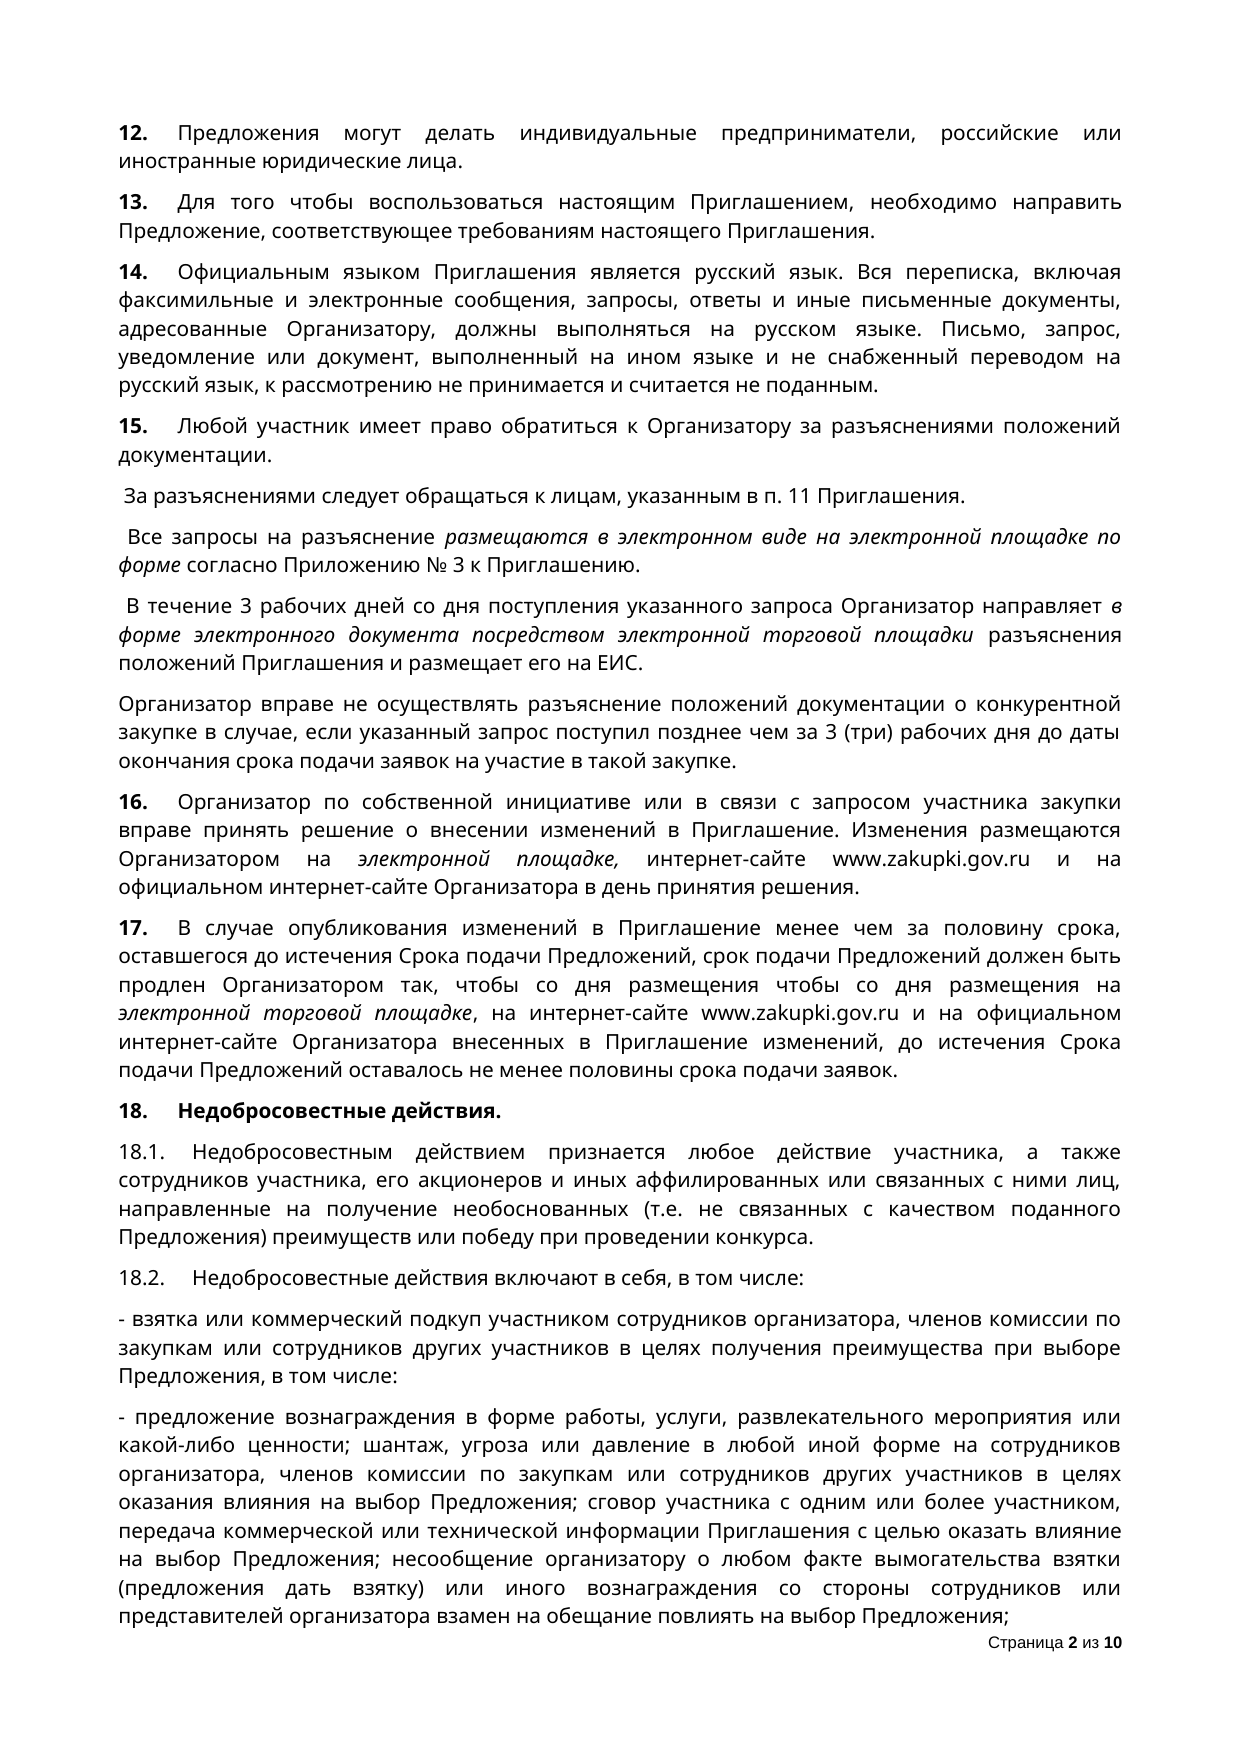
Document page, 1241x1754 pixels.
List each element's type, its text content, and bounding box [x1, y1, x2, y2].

text За разъяснениями следует обращаться к лицам, указанным в п. 11 Приглашения. [118, 481, 1122, 509]
text Организатор вправе не осуществлять разъяснение положений документации о конкурентной закупке в случае, если указанный запрос поступил позднее чем за 3 (три) рабочих дня до даты окончания срока подачи заявок на участие в такой закупке. [118, 689, 1122, 774]
list Официальным языком Приглашения является русский язык. Вся переписка, включая факсимильные и электронные сообщения, запросы, ответы и иные письменные документы, адресованные Организатору, должны выполняться на русском языке. Письмо, запрос, уведомление или документ, выполненный на ином языке и не снабженный переводом на русский язык, к рассмотрению не принимается и считается не поданным. [118, 257, 1122, 399]
list Недобросовестным действием признается любое действие участника, а также сотрудников участника, его акционеров и иных аффилированных или связанных с ними лиц, направленные на получение необоснованных (т.е. не связанных с качеством поданного Предложения) преимуществ или победу при проведении конкурса. [118, 1137, 1122, 1251]
text - предложение вознаграждения в форме работы, услуги, развлекательного мероприятия или какой-либо ценности; шантаж, угроза или давление в любой иной форме на сотрудников организатора, членов комиссии по закупкам или сотрудников других участников в целях оказания влияния на выбор Предложения; сговор участника с одним или более участником, передача коммерческой или технической информации Приглашения с целью оказать влияние на выбор Предложения; несообщение организатору о любом факте вымогательства взятки (предложения дать взятку) или иного вознаграждения со стороны сотрудников или представителей организатора взамен на обещание повлиять на выбор Предложения; [118, 1402, 1122, 1630]
list Недобросовестные действия включают в себя, в том числе: [118, 1263, 1122, 1292]
text В течение 3 рабочих дней со дня поступления указанного запроса Организатор направляет в форме электронного документа посредством электронной торговой площадки разъяснения положений Приглашения и размещает его на ЕИС. [118, 591, 1122, 677]
text - взятка или коммерческий подкуп участником сотрудников организатора, членов комиссии по закупкам или сотрудников других участников в целях получения преимущества при выборе Предложения, в том числе: [118, 1304, 1122, 1390]
list Организатор по собственной инициативе или в связи с запросом участника закупки вправе принять решение о внесении изменений в Приглашение. Изменения размещаются Организатором на электронной площадке, интернет-сайте www.zakupki.gov.ru и на официальном интернет-сайте Организатора в день принятия решения. [118, 787, 1122, 901]
list В случае опубликования изменений в Приглашение менее чем за половину срока, оставшегося до истечения Срока подачи Предложений, срок подачи Предложений должен быть продлен Организатором так, чтобы со дня размещения чтобы со дня размещения на электронной торговой площадке, на интернет-сайте www.zakupki.gov.ru и на официальном интернет-сайте Организатора внесенных в Приглашение изменений, до истечения Срока подачи Предложений оставалось не менее половины срока подачи заявок. [118, 913, 1122, 1084]
list Предложения могут делать индивидуальные предприниматели, российские или иностранные юридические лица. [118, 118, 1122, 175]
list Недобросовестные действия. [118, 1096, 1122, 1125]
text Все запросы на разъяснение размещаются в электронном виде на электронной площадке по форме согласно Приложению № 3 к Приглашению. [118, 522, 1122, 579]
list Для того чтобы воспользоваться настоящим Приглашением, необходимо направить Предложение, соответствующее требованиям настоящего Приглашения. [118, 187, 1122, 244]
list Любой участник имеет право обратиться к Организатору за разъяснениями положений документации. [118, 412, 1122, 468]
